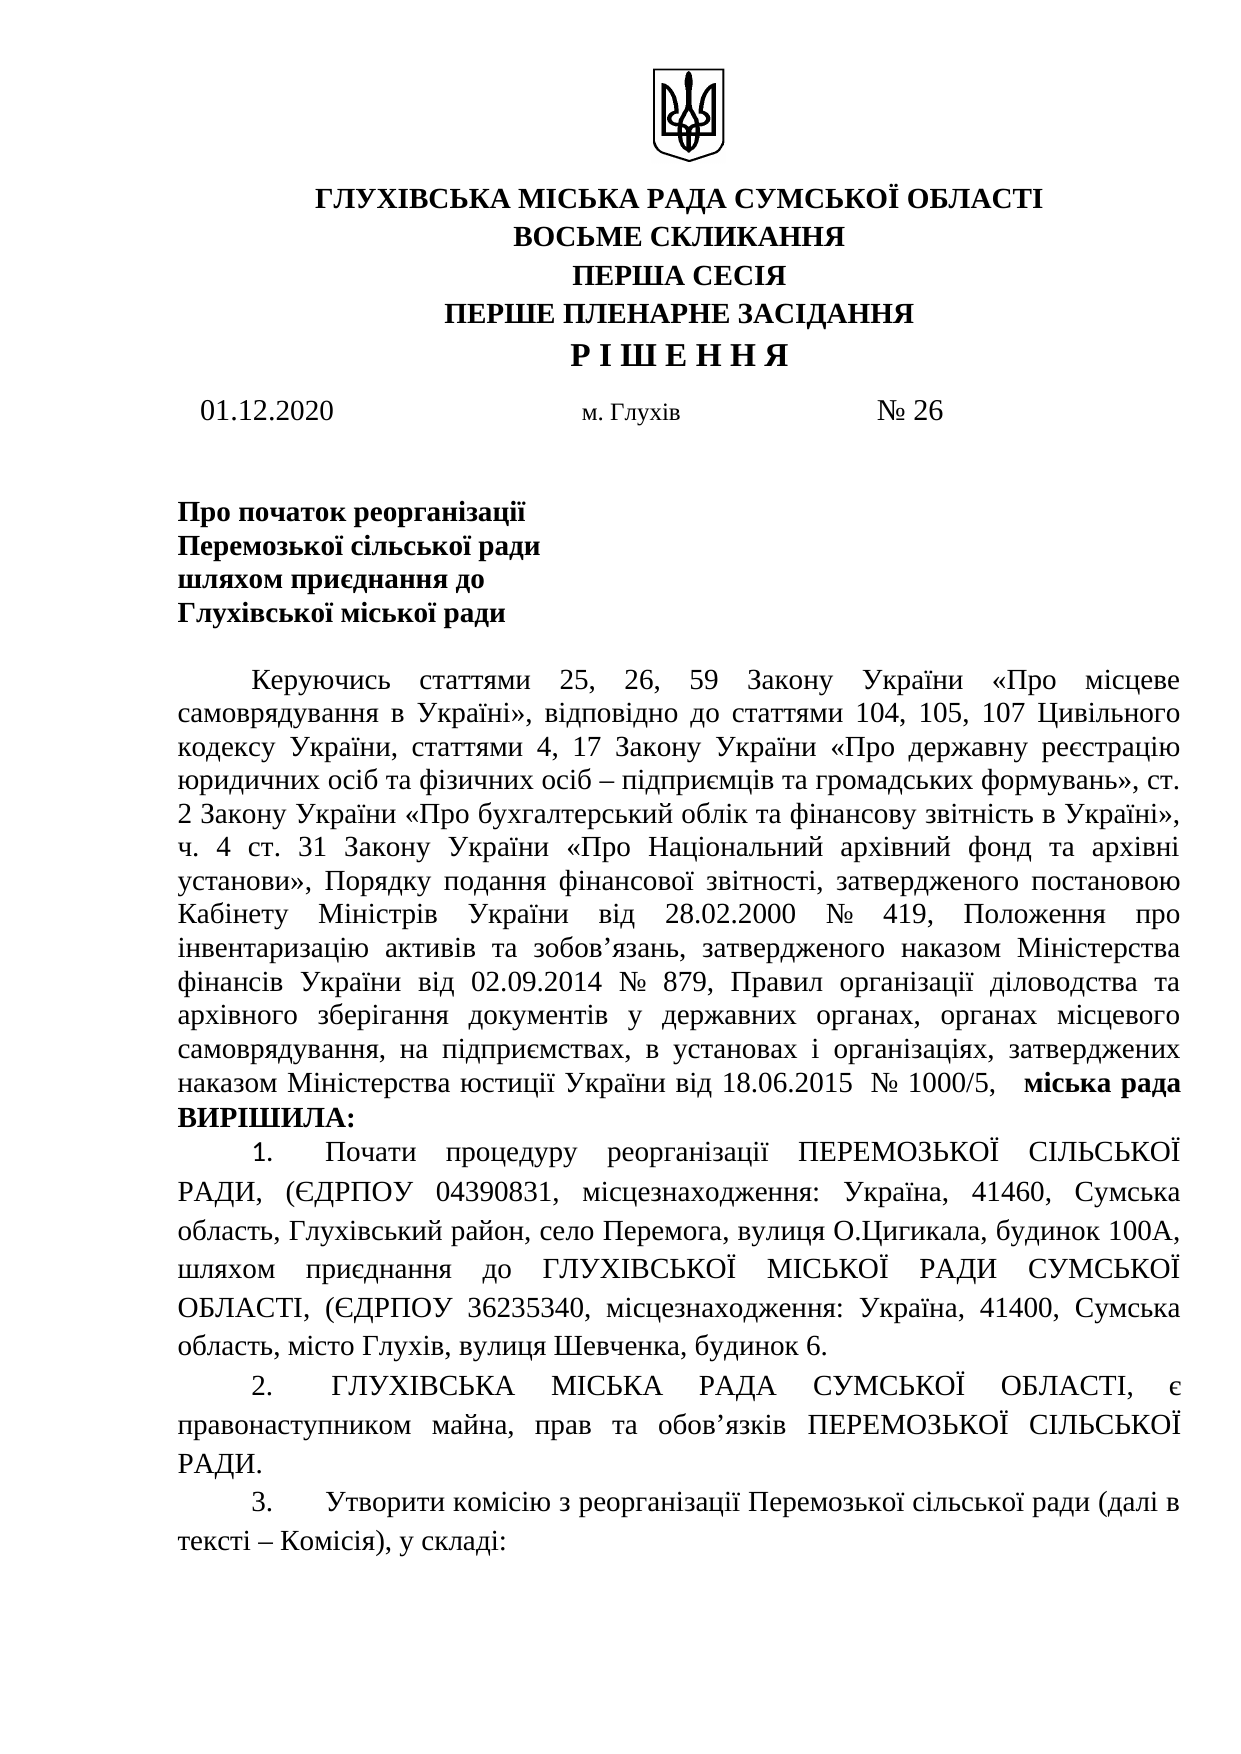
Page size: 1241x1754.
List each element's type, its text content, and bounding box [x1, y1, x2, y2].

list Почати процедуру реорганізації ПЕРЕМОЗЬКОЇ СІЛЬСЬКОЇ РАДИ, (ЄДРПОУ 04390831, місцезнаходження: Україна, 41460, Сумська область, Глухівський район, село Перемога, вулиця О.Цигикала, будинок 100А, шляхом приєднання до ГЛУХІВСЬКОЇ МІСЬКОЇ РАДИ СУМСЬКОЇ ОБЛАСТІ, (ЄДРПОУ 36235340, місцезнаходження: Україна, 41400, Сумська область, місто Глухів, вулиця Шевченка, будинок 6. [177, 1133, 1181, 1362]
title ПЕРША СЕСІЯ [177, 258, 1181, 291]
text ГЛУХІВСЬКА МІСЬКА РАДА СУМСЬКОЇ ОБЛАСТІ [177, 181, 1181, 214]
text 01.12.2020 м. Глухів № 26 [177, 392, 1181, 427]
picture [650, 67, 727, 164]
list ГЛУХІВСЬКА МІСЬКА РАДА СУМСЬКОЇ ОБЛАСТІ, є правонаступником майна, прав та обов’язків ПЕРЕМОЗЬКОЇ СІЛЬСЬКОЇ РАДИ. [177, 1367, 1181, 1479]
text Р І Ш Е Н Н Я [177, 335, 1181, 373]
text шляхом приєднання до [177, 561, 1181, 595]
text Глухівської міської ради [177, 595, 1181, 628]
text Керуючись статтями 25, 26, 59 Закону України «Про місцеве самоврядування в Україні», відповідно до статтями 104, 105, 107 Цивільного кодексу України, статтями 4, 17 Закону України «Про державну реєстрацію юридичних осіб та фізичних осіб – підприємців та громадських формувань», ст. 2 Закону України «Про бухгалтерський облік та фінансову звітність в Україні», ч. 4 ст. 31 Закону України «Про Національний архівний фонд та архівні установи», Порядку подання фінансової звітності, затвердженого постановою Кабінету Міністрів України від 28.02.2000 № 419, Положення про інвентаризацію активів та зобов’язань, затвердженого наказом Міністерства фінансів України від 02.09.2014 № 879, Правил організації діловодства та архівного зберігання документів у державних органах, органах місцевого самоврядування, на підприємствах, в установах і організаціях, затверджених наказом Міністерства юстиції України від 18.06.2015 № 1000/5, міська рада ВИРІШИЛА: [177, 662, 1181, 1133]
text Перемозької сільської ради [177, 528, 1181, 561]
list Утворити комісію з реорганізації Перемозької сільської ради (далі в тексті – Комісія), у складі: [177, 1484, 1181, 1557]
title ПЕРШЕ ПЛЕНАРНЕ ЗАСІДАННЯ [177, 296, 1181, 330]
text ВОСЬМЕ СКЛИКАННЯ [177, 219, 1181, 253]
text Про початок реорганізації [177, 494, 1181, 528]
